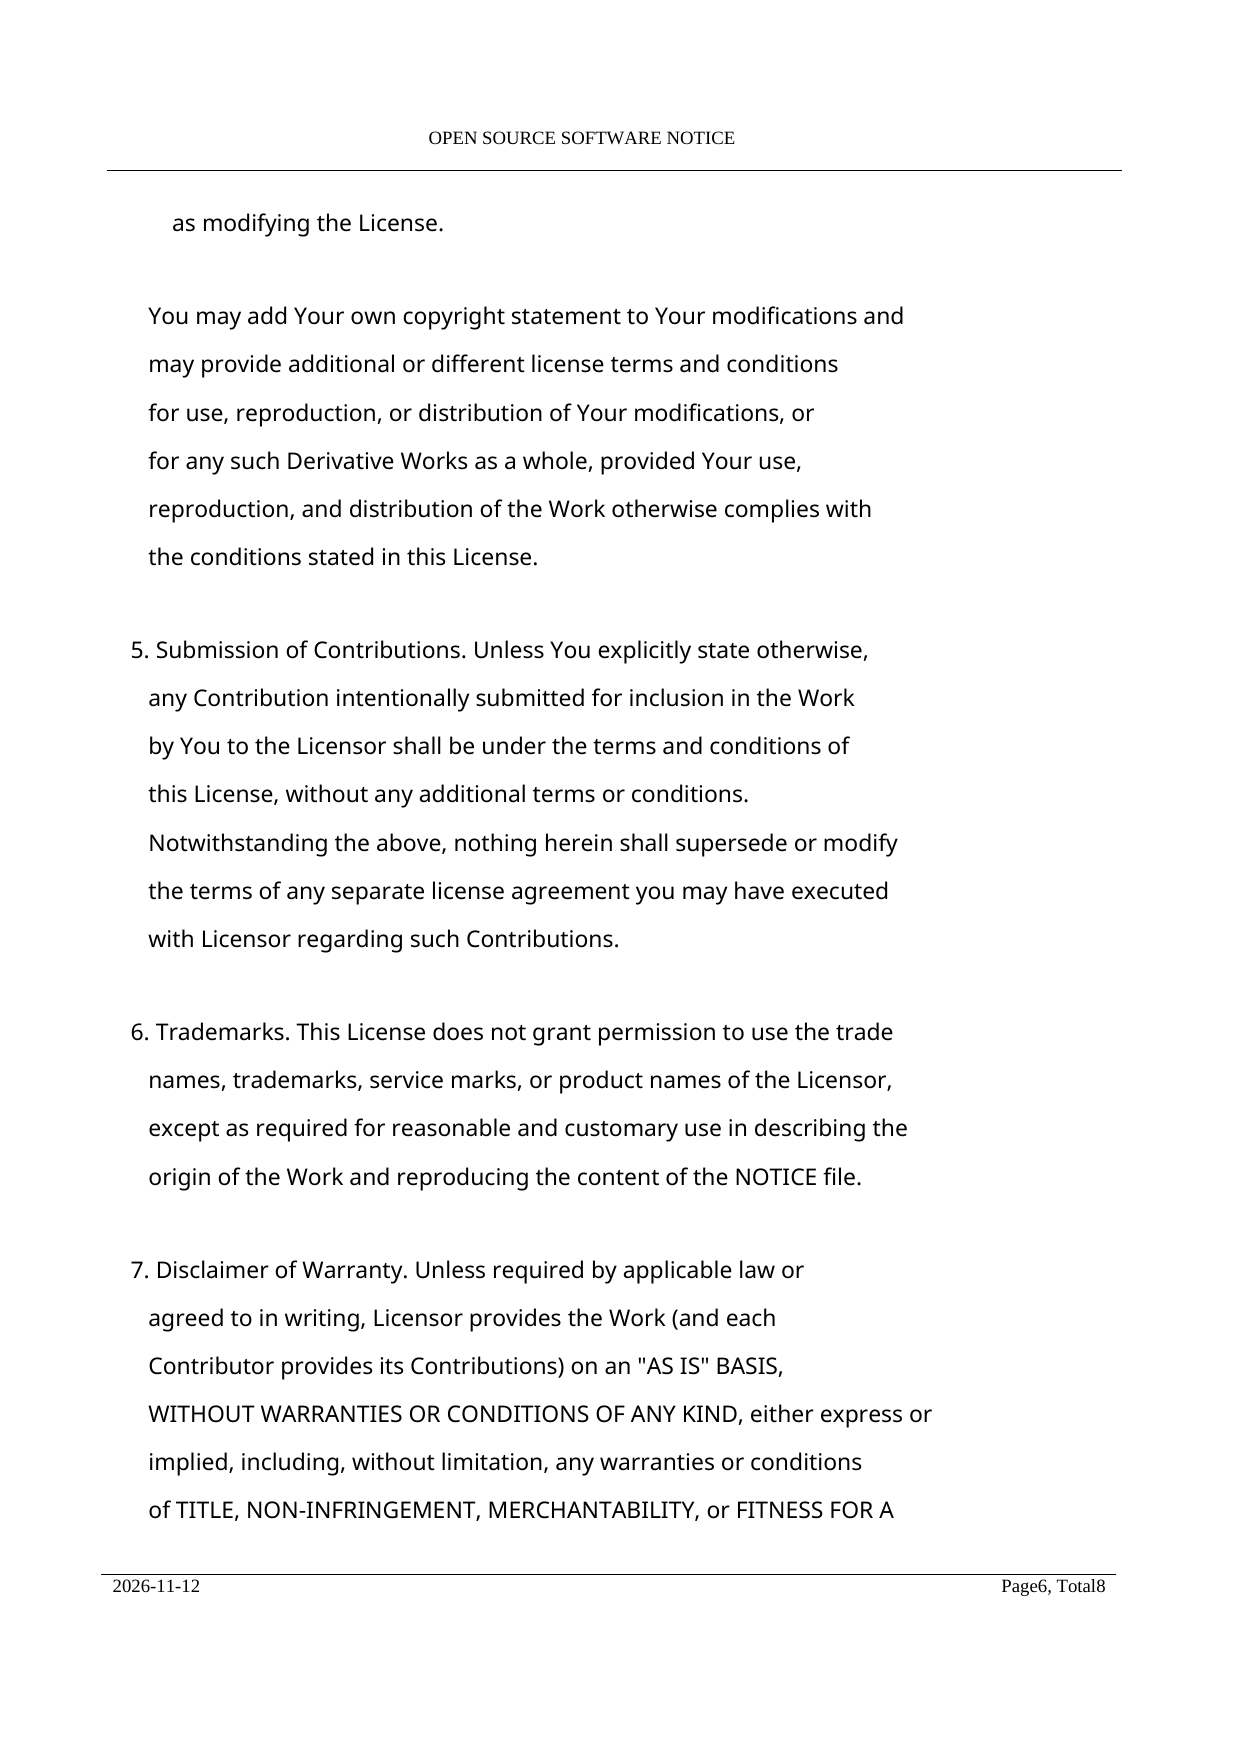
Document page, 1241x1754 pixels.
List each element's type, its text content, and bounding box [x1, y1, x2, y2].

text origin of the Work and reproducing the content of the NOTICE file. [112, 1160, 1128, 1192]
text the conditions stated in this License. [112, 540, 1128, 573]
text for any such Derivative Works as a whole, provided Your use, [112, 444, 1128, 476]
text as modifying the License. [112, 206, 1128, 239]
text Notwithstanding the above, nothing herein shall supersede or modify [112, 826, 1128, 858]
text Contributor provides its Contributions) on an "AS IS" BASIS, [112, 1349, 1128, 1382]
text with Licensor regarding such Contributions. [112, 922, 1128, 955]
text 5. Submission of Contributions. Unless You explicitly state otherwise, [112, 633, 1128, 666]
text this License, without any additional terms or conditions. [112, 778, 1128, 810]
text by You to the Licensor shall be under the terms and conditions of [112, 730, 1128, 762]
text of TITLE, NON-INFRINGEMENT, MERCHANTABILITY, or FITNESS FOR A [112, 1494, 1128, 1526]
text agreed to in writing, Licensor provides the Work (and each [112, 1301, 1128, 1334]
text for use, reproduction, or distribution of Your modifications, or [112, 396, 1128, 428]
text reproduction, and distribution of the Work otherwise complies with [112, 492, 1128, 524]
text except as required for reasonable and customary use in describing the [112, 1112, 1128, 1144]
text names, trademarks, service marks, or product names of the Licensor, [112, 1063, 1128, 1096]
text 7. Disclaimer of Warranty. Unless required by applicable law or [112, 1253, 1128, 1286]
text the terms of any separate license agreement you may have executed [112, 874, 1128, 907]
text 6. Trademarks. This License does not grant permission to use the trade [112, 1015, 1128, 1048]
text implied, including, without limitation, any warranties or conditions [112, 1446, 1128, 1478]
text WITHOUT WARRANTIES OR CONDITIONS OF ANY KIND, either express or [112, 1397, 1128, 1430]
text any Contribution intentionally submitted for inclusion in the Work [112, 682, 1128, 714]
text may provide additional or different license terms and conditions [112, 348, 1128, 380]
text You may add Your own copyright statement to Your modifications and [112, 299, 1128, 332]
